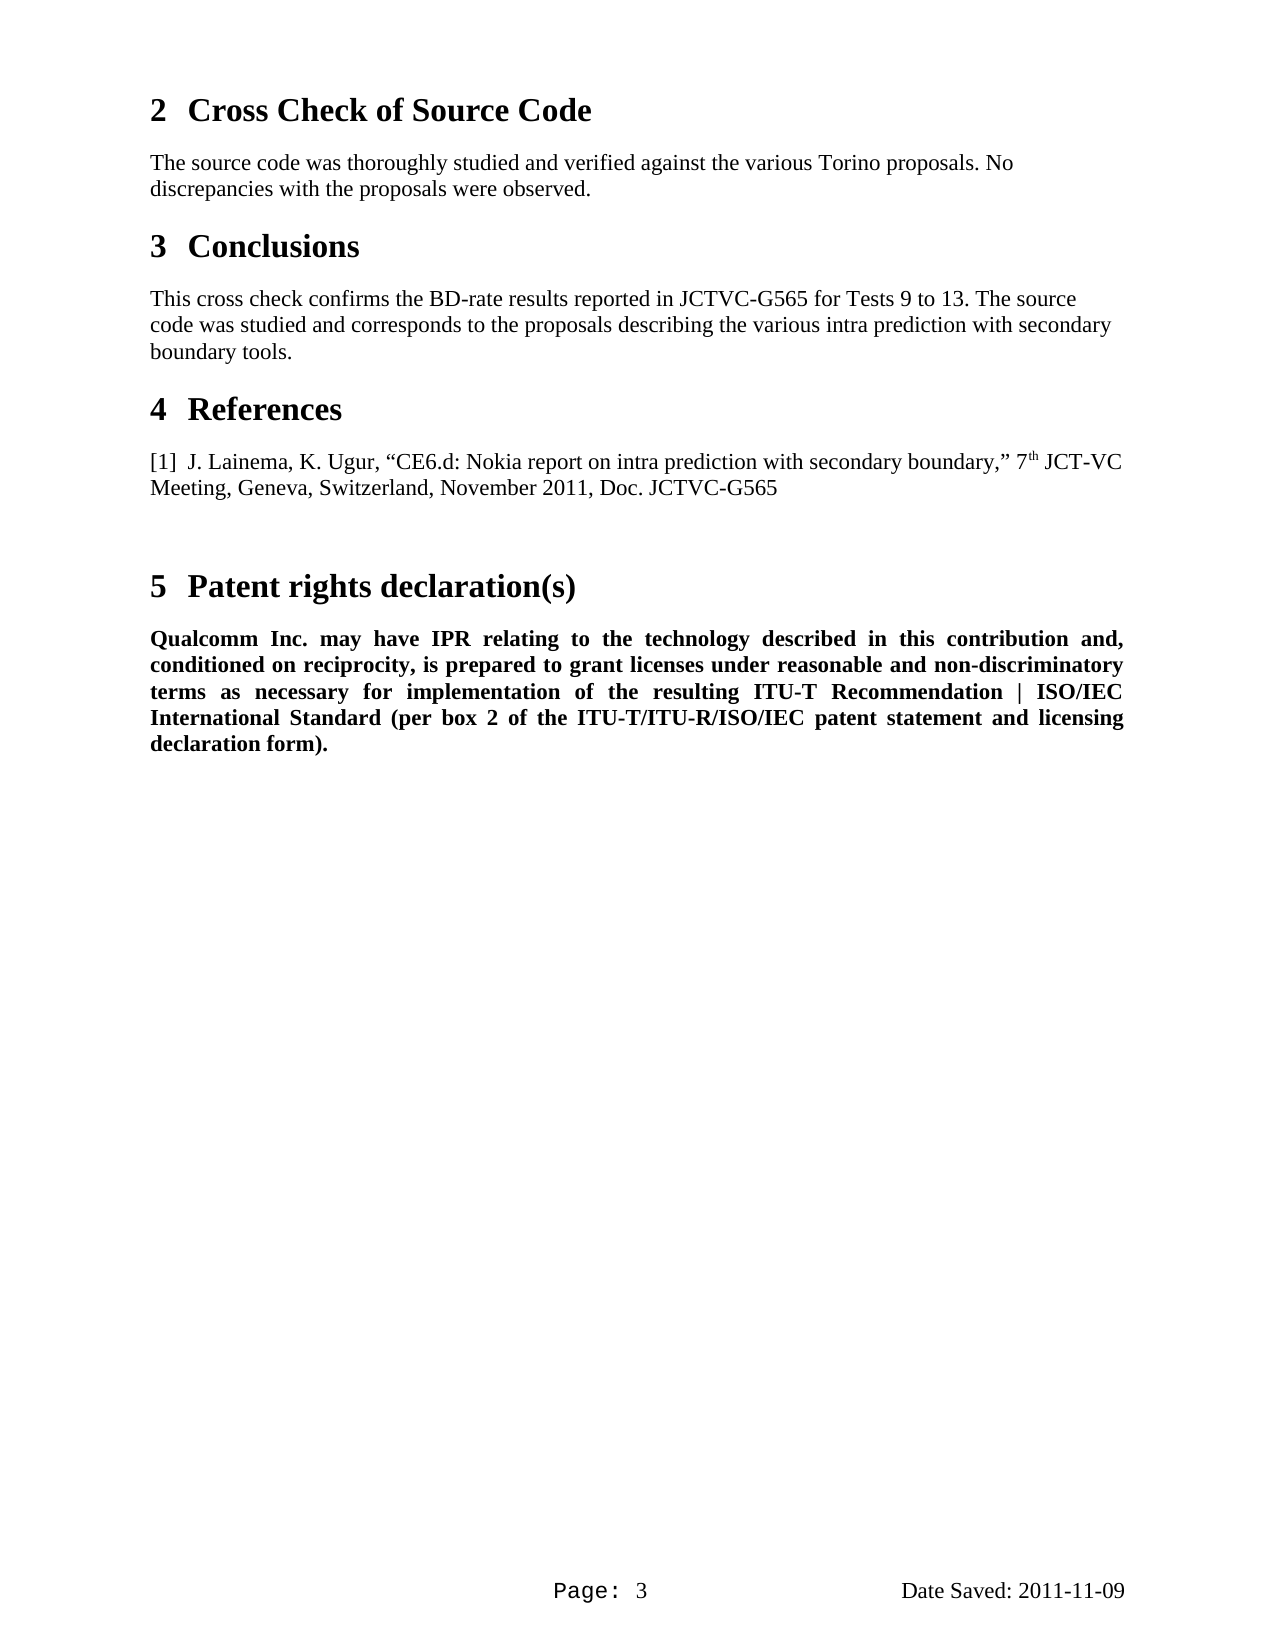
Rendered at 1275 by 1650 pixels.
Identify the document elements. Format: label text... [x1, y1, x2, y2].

text Qualcomm Inc. may have IPR relating to the technology described in this contribution and, conditioned on reciprocity, is prepared to grant licenses under reasonable and non-discriminatory terms as necessary for implementation of the resulting ITU-T Recommendation | ISO/IEC International Standard (per box 2 of the ITU-T/ITU-R/ISO/IEC patent statement and licensing declaration form). [150, 625, 1125, 757]
subtitle Conclusions [150, 226, 1125, 265]
text [1] J. Lainema, K. Ugur, “CE6.d: Nokia report on intra prediction with secondary boundary,” 7th JCT-VC Meeting, Geneva, Switzerland, November 2011, Doc. JCTVC-G565 [150, 448, 1125, 501]
subtitle Cross Check of Source Code [150, 90, 1125, 128]
text This cross check confirms the BD-rate results reported in JCTVC-G565 for Tests 9 to 13. The source code was studied and corresponds to the proposals describing the various intra prediction with secondary boundary tools. [150, 285, 1125, 364]
text The source code was thoroughly studied and verified against the various Torino proposals. No discrepancies with the proposals were observed. [150, 149, 1125, 201]
subtitle References [150, 389, 1125, 428]
subtitle Patent rights declaration(s) [150, 566, 1125, 604]
